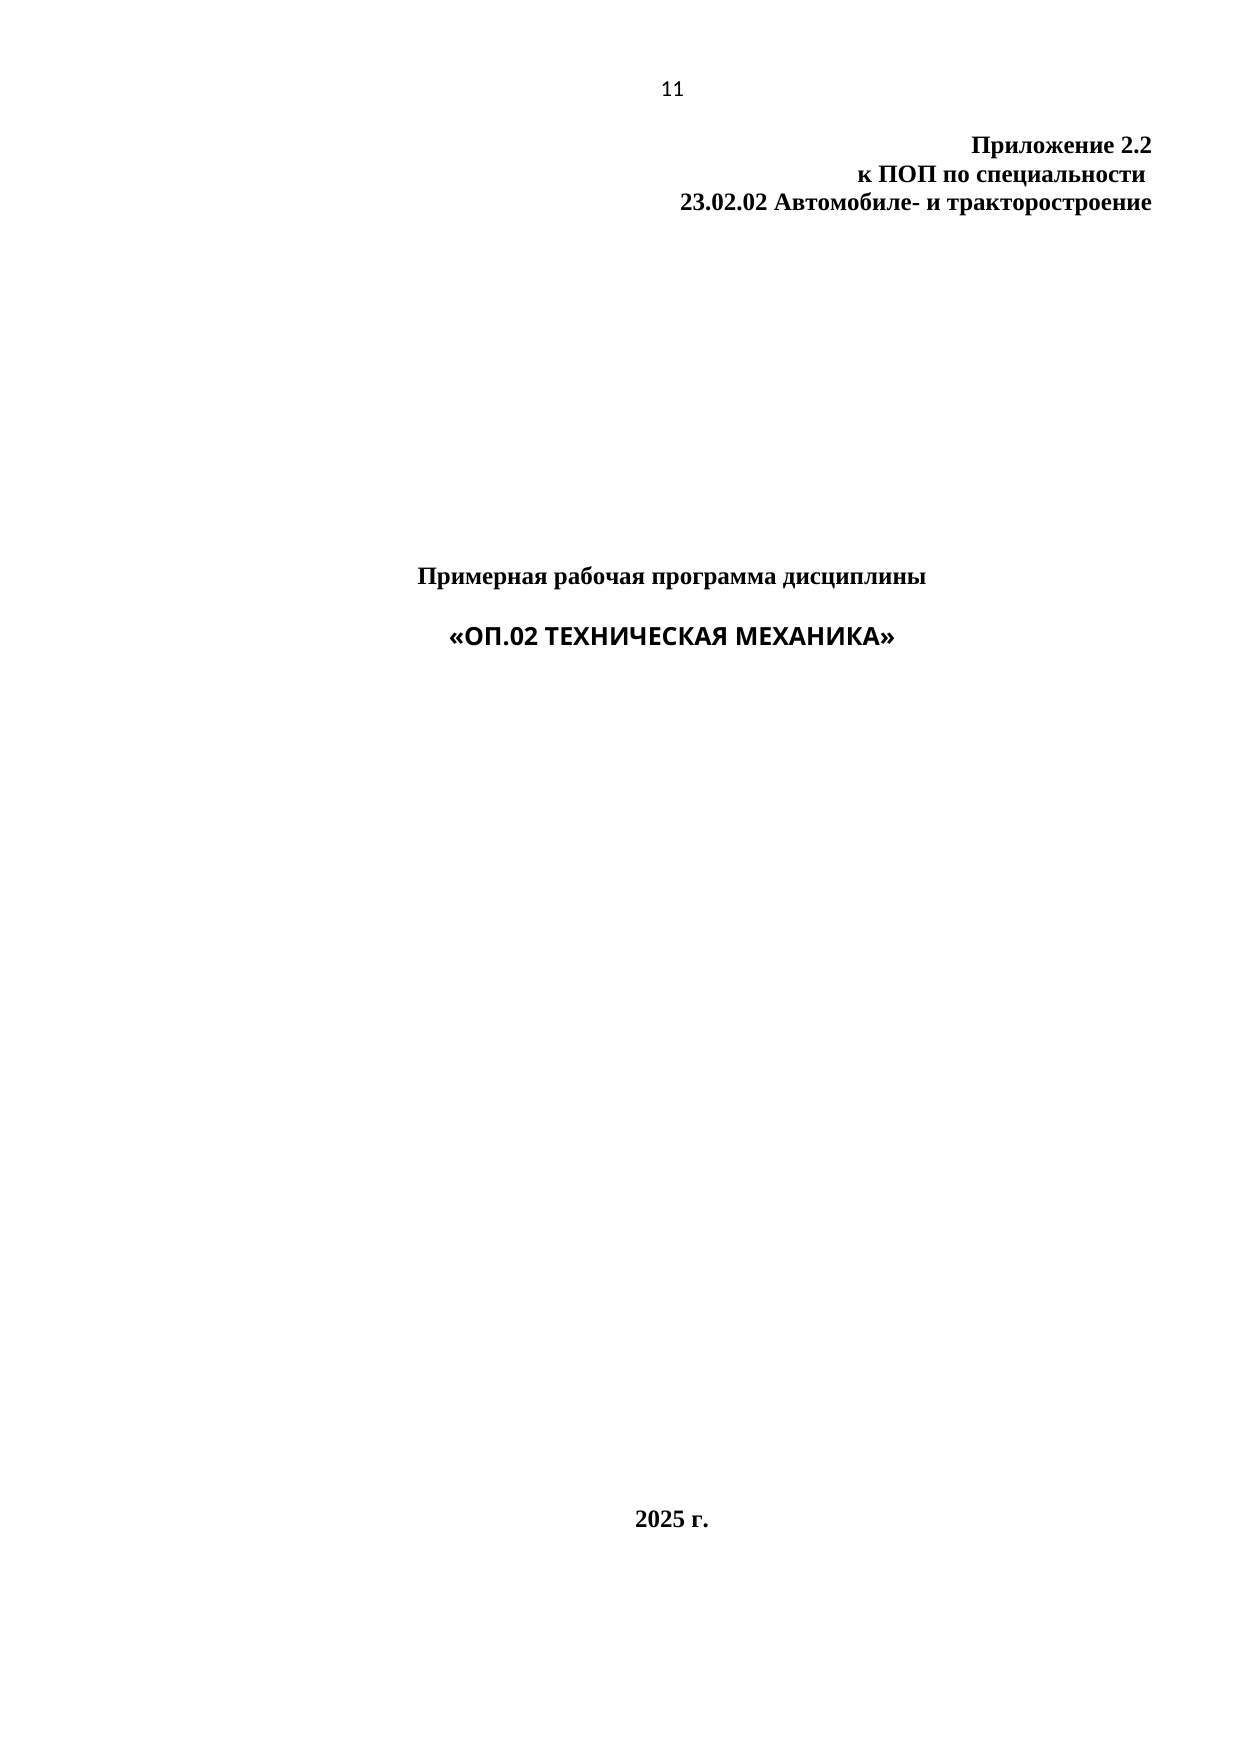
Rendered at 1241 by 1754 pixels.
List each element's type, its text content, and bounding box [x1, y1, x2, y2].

text Примерная рабочая программа дисциплины [192, 561, 1152, 590]
text Приложение 2.2 [192, 130, 1152, 159]
subtitle «ОП.02 Техническая механика» [192, 619, 1152, 653]
text 2025 г. [192, 1504, 1152, 1533]
text к ПОП по специальности 23.02.02 Автомобиле- и тракторостроение [192, 159, 1152, 216]
